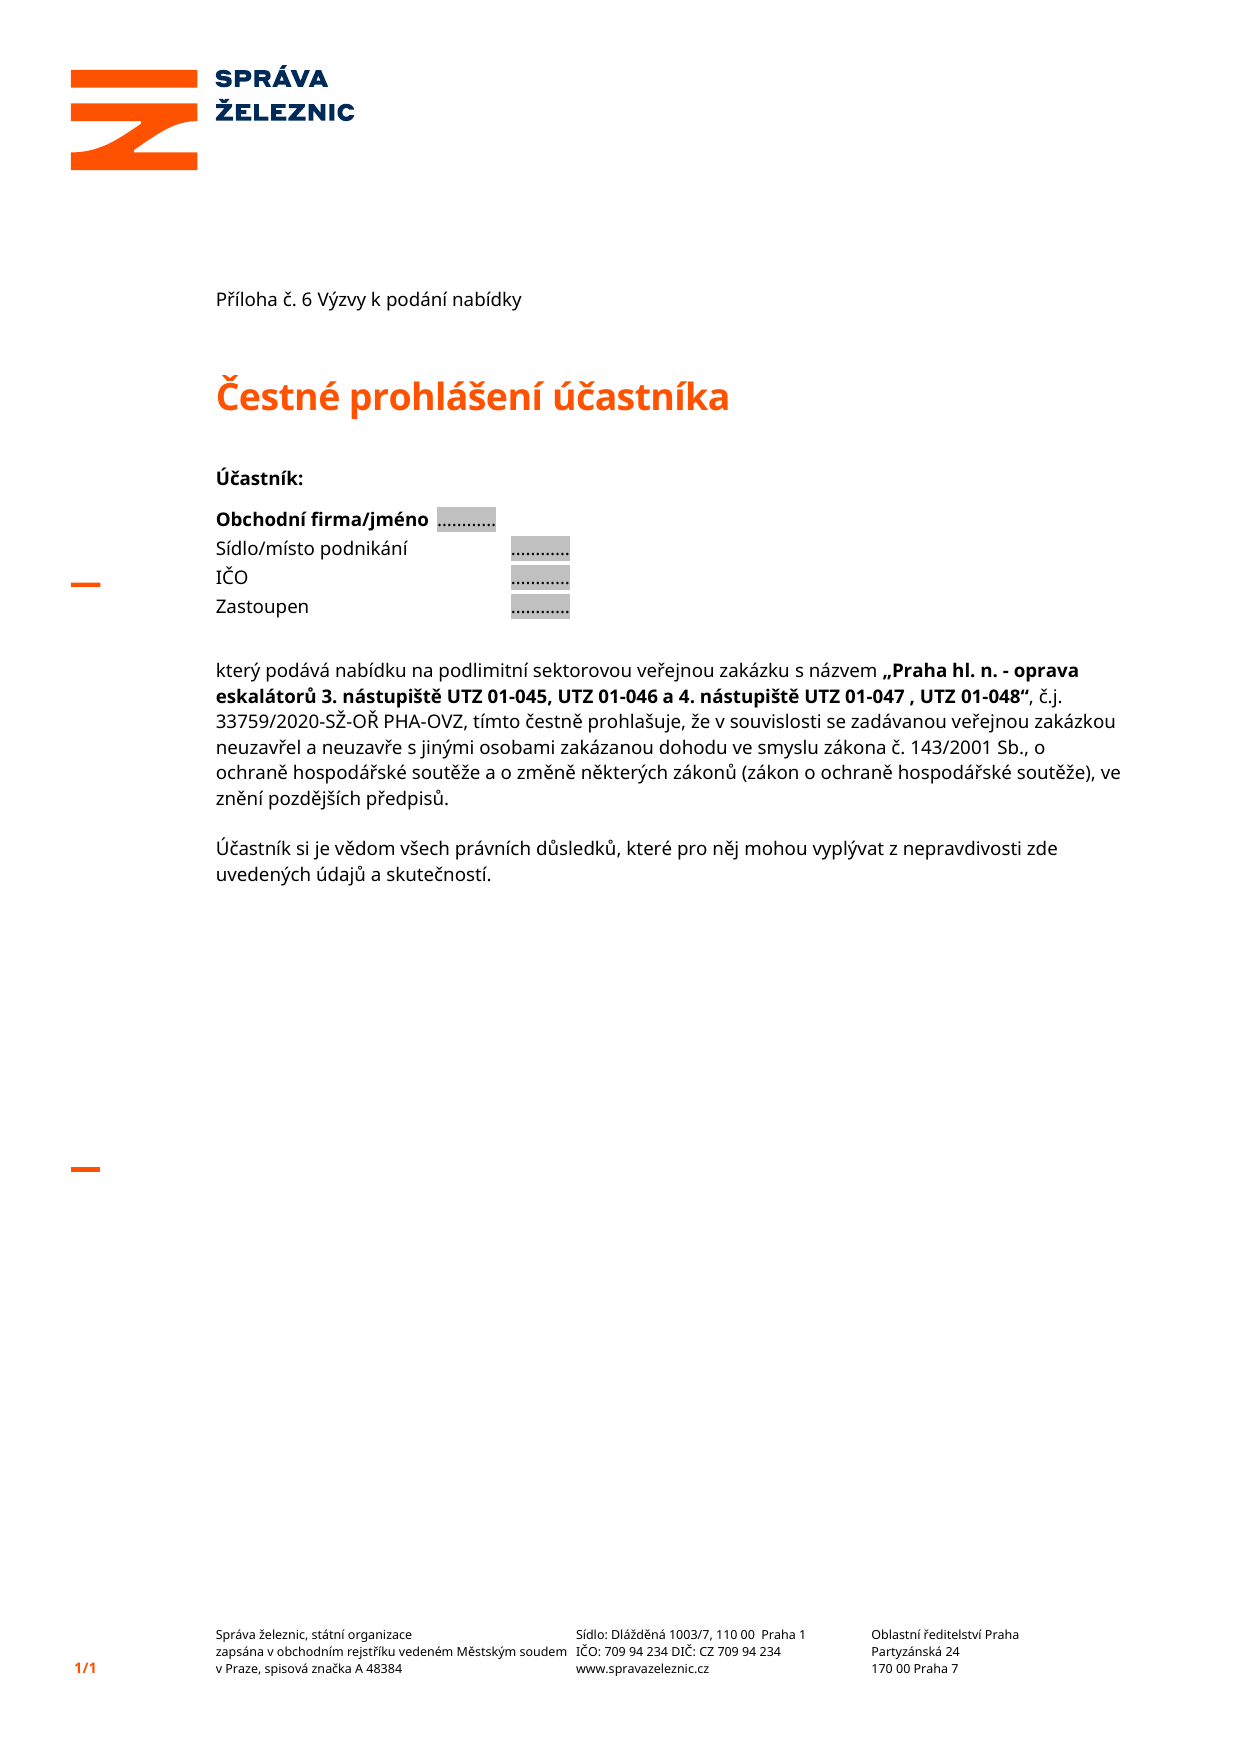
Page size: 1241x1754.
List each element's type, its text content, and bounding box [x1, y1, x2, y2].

text Sídlo/místo podnikání ………… [216, 533, 1122, 562]
text který podává nabídku na podlimitní sektorovou veřejnou zakázku s názvem „Praha hl. n. - oprava eskalátorů 3. nástupiště UTZ 01-045, UTZ 01-046 a 4. nástupiště UTZ 01-047 , UTZ 01-048“, č.j. 33759/2020-SŽ-OŘ PHA-OVZ, tímto čestně prohlašuje, že v souvislosti se zadávanou veřejnou zakázkou neuzavřel a neuzavře s jinými osobami zakázanou dohodu ve smyslu zákona č. 143/2001 Sb., o ochraně hospodářské soutěže a o změně některých zákonů (zákon o ochraně hospodářské soutěže), ve znění pozdějších předpisů. [216, 657, 1122, 811]
subtitle Čestné prohlášení účastníka [216, 370, 1122, 421]
text Zastoupen ………… [216, 591, 1122, 619]
text IČO ………… [216, 562, 1122, 591]
text Účastník si je vědom všech právních důsledků, které pro něj mohou vyplývat z nepravdivosti zde uvedených údajů a skutečností. [216, 836, 1122, 887]
text Účastník: [216, 460, 1122, 491]
text Příloha č. 6 Výzvy k podání nabídky [216, 286, 1122, 311]
text Obchodní firma/jméno ………… [216, 504, 1122, 533]
